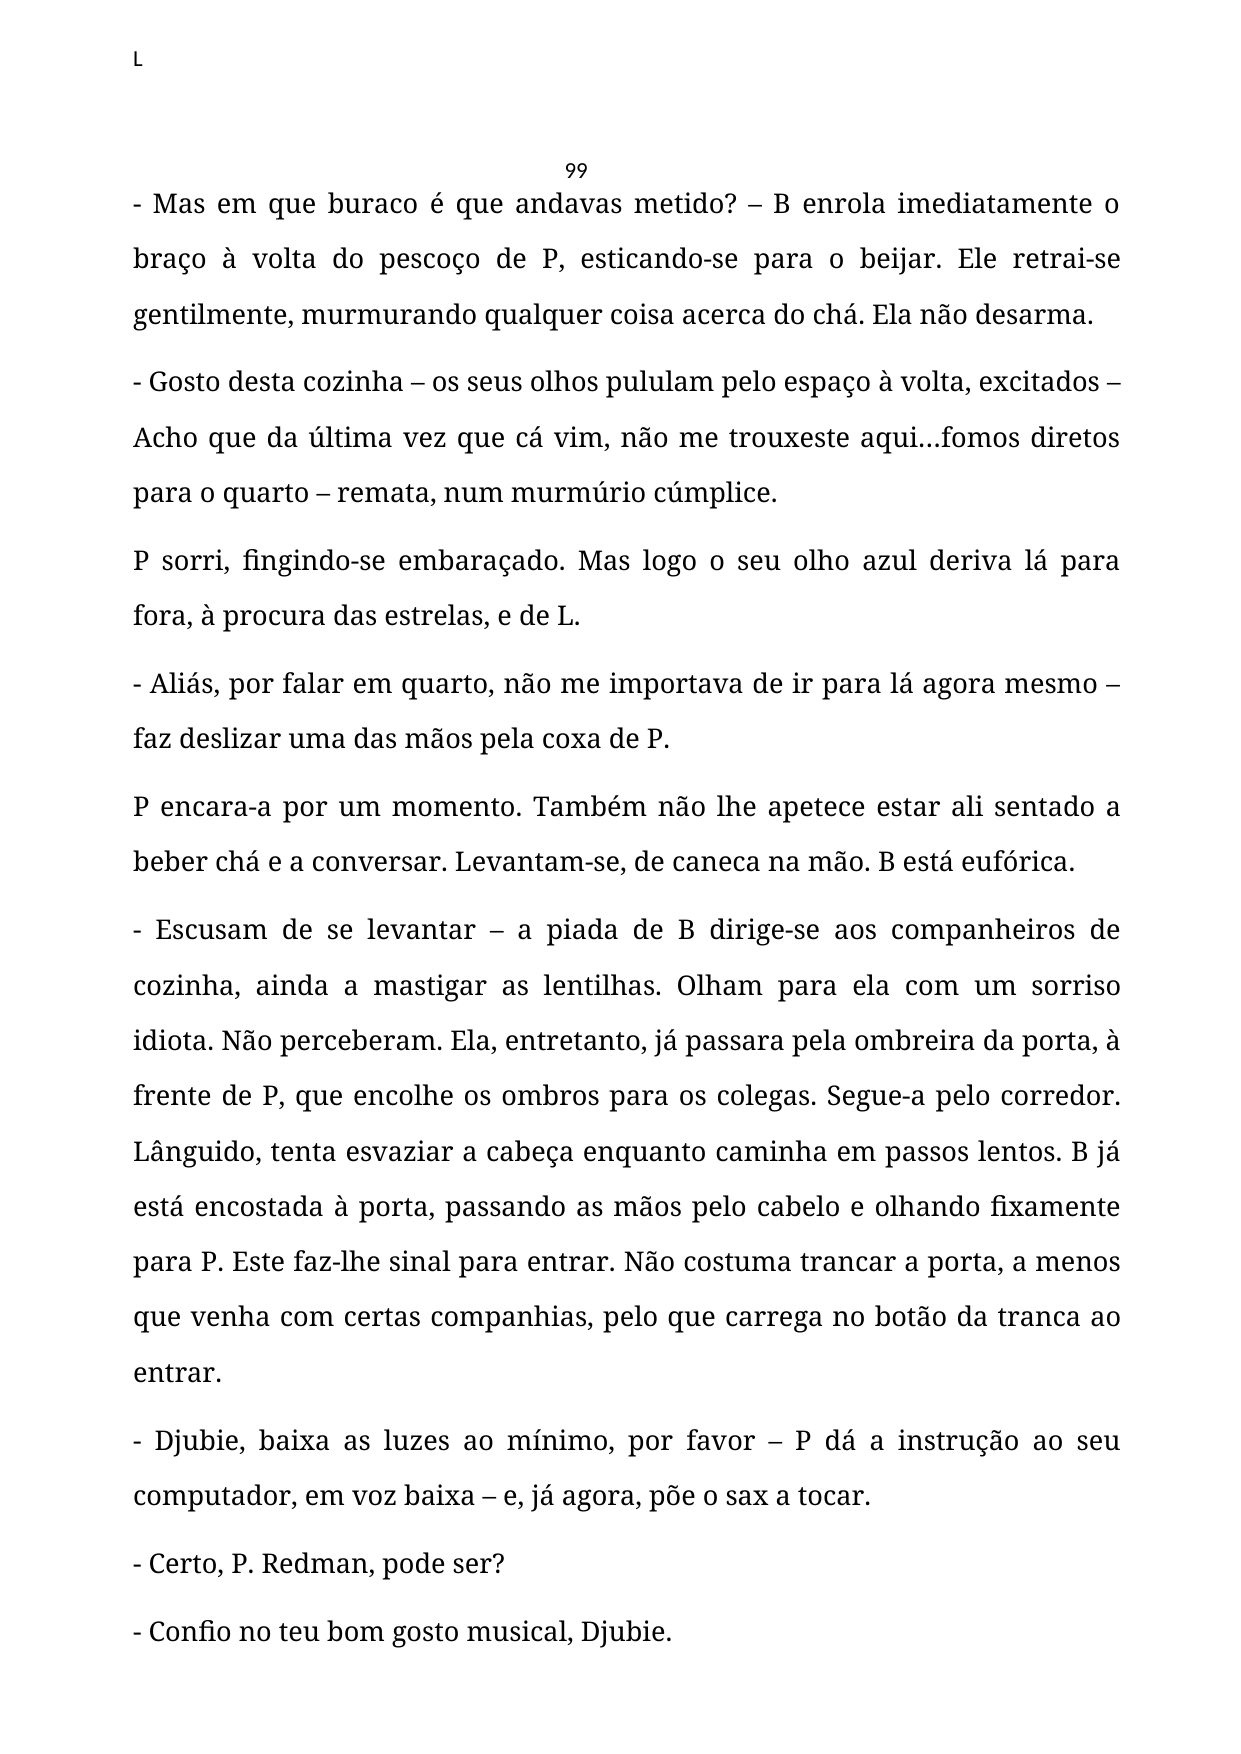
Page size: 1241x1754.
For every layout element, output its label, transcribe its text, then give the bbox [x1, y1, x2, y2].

text - Aliás, por falar em quarto, não me importava de ir para lá agora mesmo – faz deslizar uma das mãos pela coxa de P. [133, 664, 1122, 757]
text P encara-a por um momento. Também não lhe apetece estar ali sentado a beber chá e a conversar. Levantam-se, de caneca na mão. B está eufórica. [133, 788, 1122, 880]
text - Gosto desta cozinha – os seus olhos pululam pelo espaço à volta, excitados – Acho que da última vez que cá vim, não me trouxeste aqui…fomos diretos para o quarto – remata, num murmúrio cúmplice. [133, 363, 1122, 510]
text - Djubie, baixa as luzes ao mínimo, por favor – P dá a instrução ao seu computador, em voz baixa – e, já agora, põe o sax a tocar. [133, 1421, 1122, 1513]
text - Mas em que buraco é que andavas metido? – B enrola imediatamente o braço à volta do pescoço de P, esticando-se para o beijar. Ele retrai-se gentilmente, murmurando qualquer coisa acerca do chá. Ela não desarma. [133, 184, 1122, 332]
text - Confio no teu bom gosto musical, Djubie. [133, 1612, 1122, 1649]
text P sorri, fingindo-se embaraçado. Mas logo o seu olho azul deriva lá para fora, à procura das estrelas, e de L. [133, 541, 1122, 633]
text - Certo, P. Redman, pode ser? [133, 1544, 1122, 1581]
text - Escusam de se levantar – a piada de B dirige-se aos companheiros de cozinha, ainda a mastigar as lentilhas. Olham para ela com um sorriso idiota. Não perceberam. Ela, entretanto, já passara pela ombreira da porta, à frente de P, que encolhe os ombros para os colegas. Segue-a pelo corredor. Lânguido, tenta esvaziar a cabeça enquanto caminha em passos lentos. B já está encostada à porta, passando as mãos pelo cabelo e olhando fixamente para P. Este faz-lhe sinal para entrar. Não costuma trancar a porta, a menos que venha com certas companhias, pelo que carrega no botão da tranca ao entrar. [133, 911, 1122, 1390]
